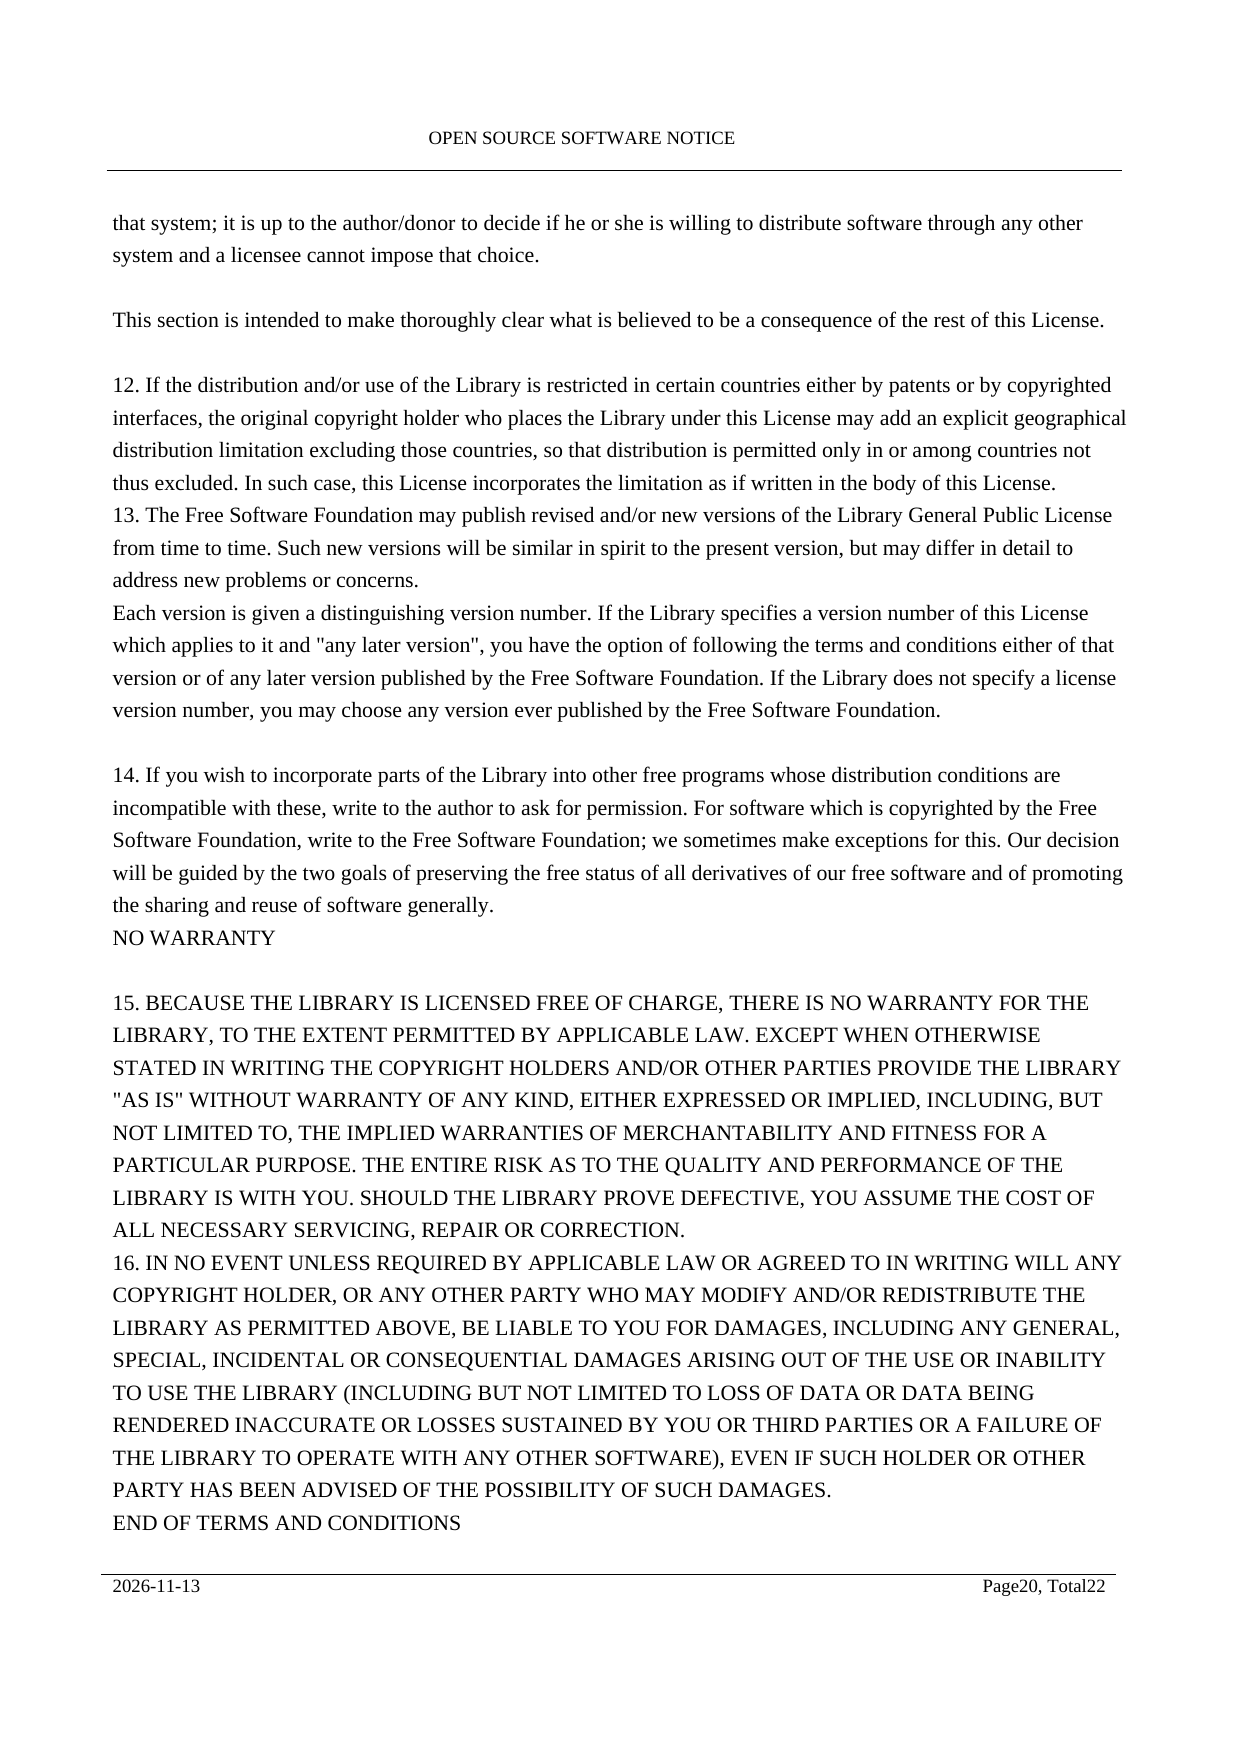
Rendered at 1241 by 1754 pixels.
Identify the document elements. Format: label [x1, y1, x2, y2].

text [112, 206, 1128, 1539]
